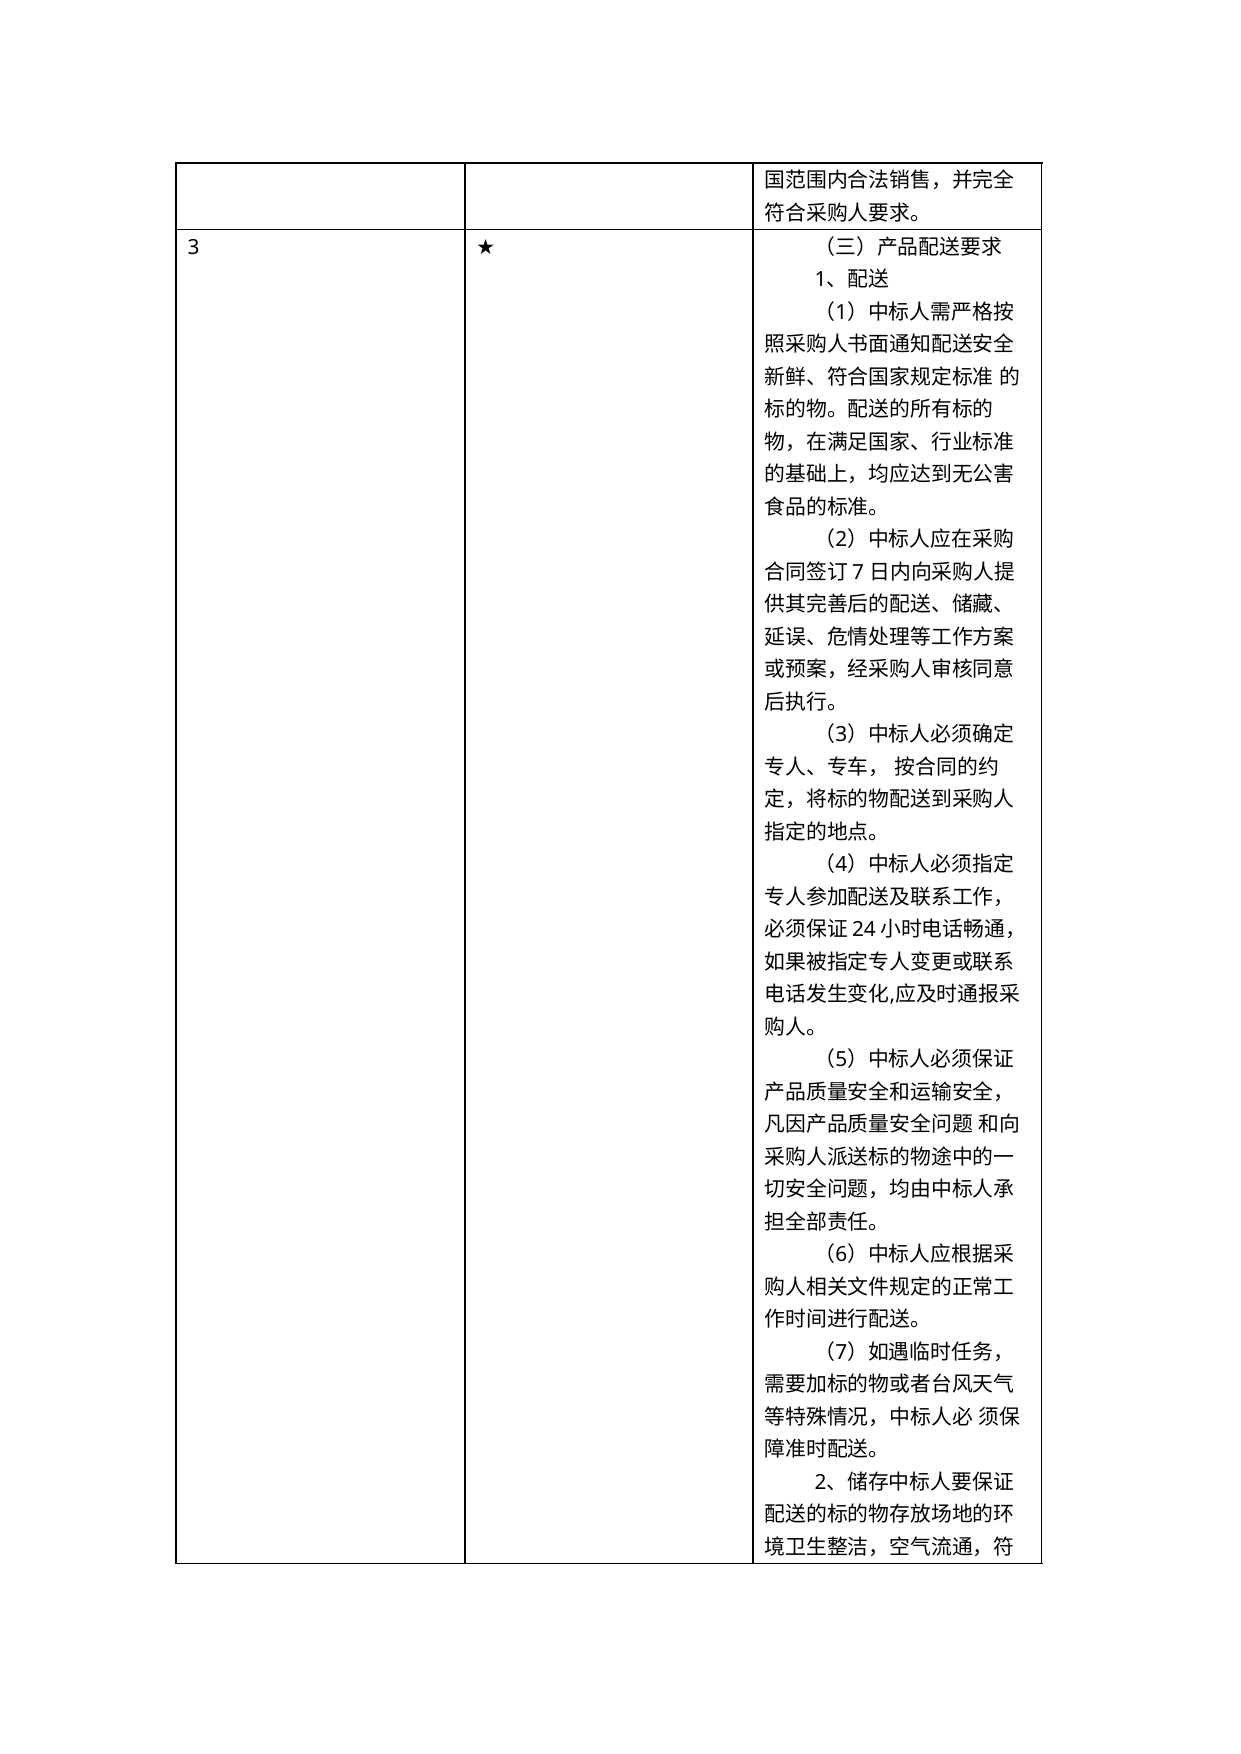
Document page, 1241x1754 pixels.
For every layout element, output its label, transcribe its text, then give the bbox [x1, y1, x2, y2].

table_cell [754, 230, 1041, 1563]
table_cell 2 [177, 164, 464, 228]
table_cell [754, 164, 1041, 228]
table_cell ★ [466, 230, 752, 1563]
table_cell 3 [177, 230, 464, 1563]
table_cell ★ [466, 164, 752, 228]
